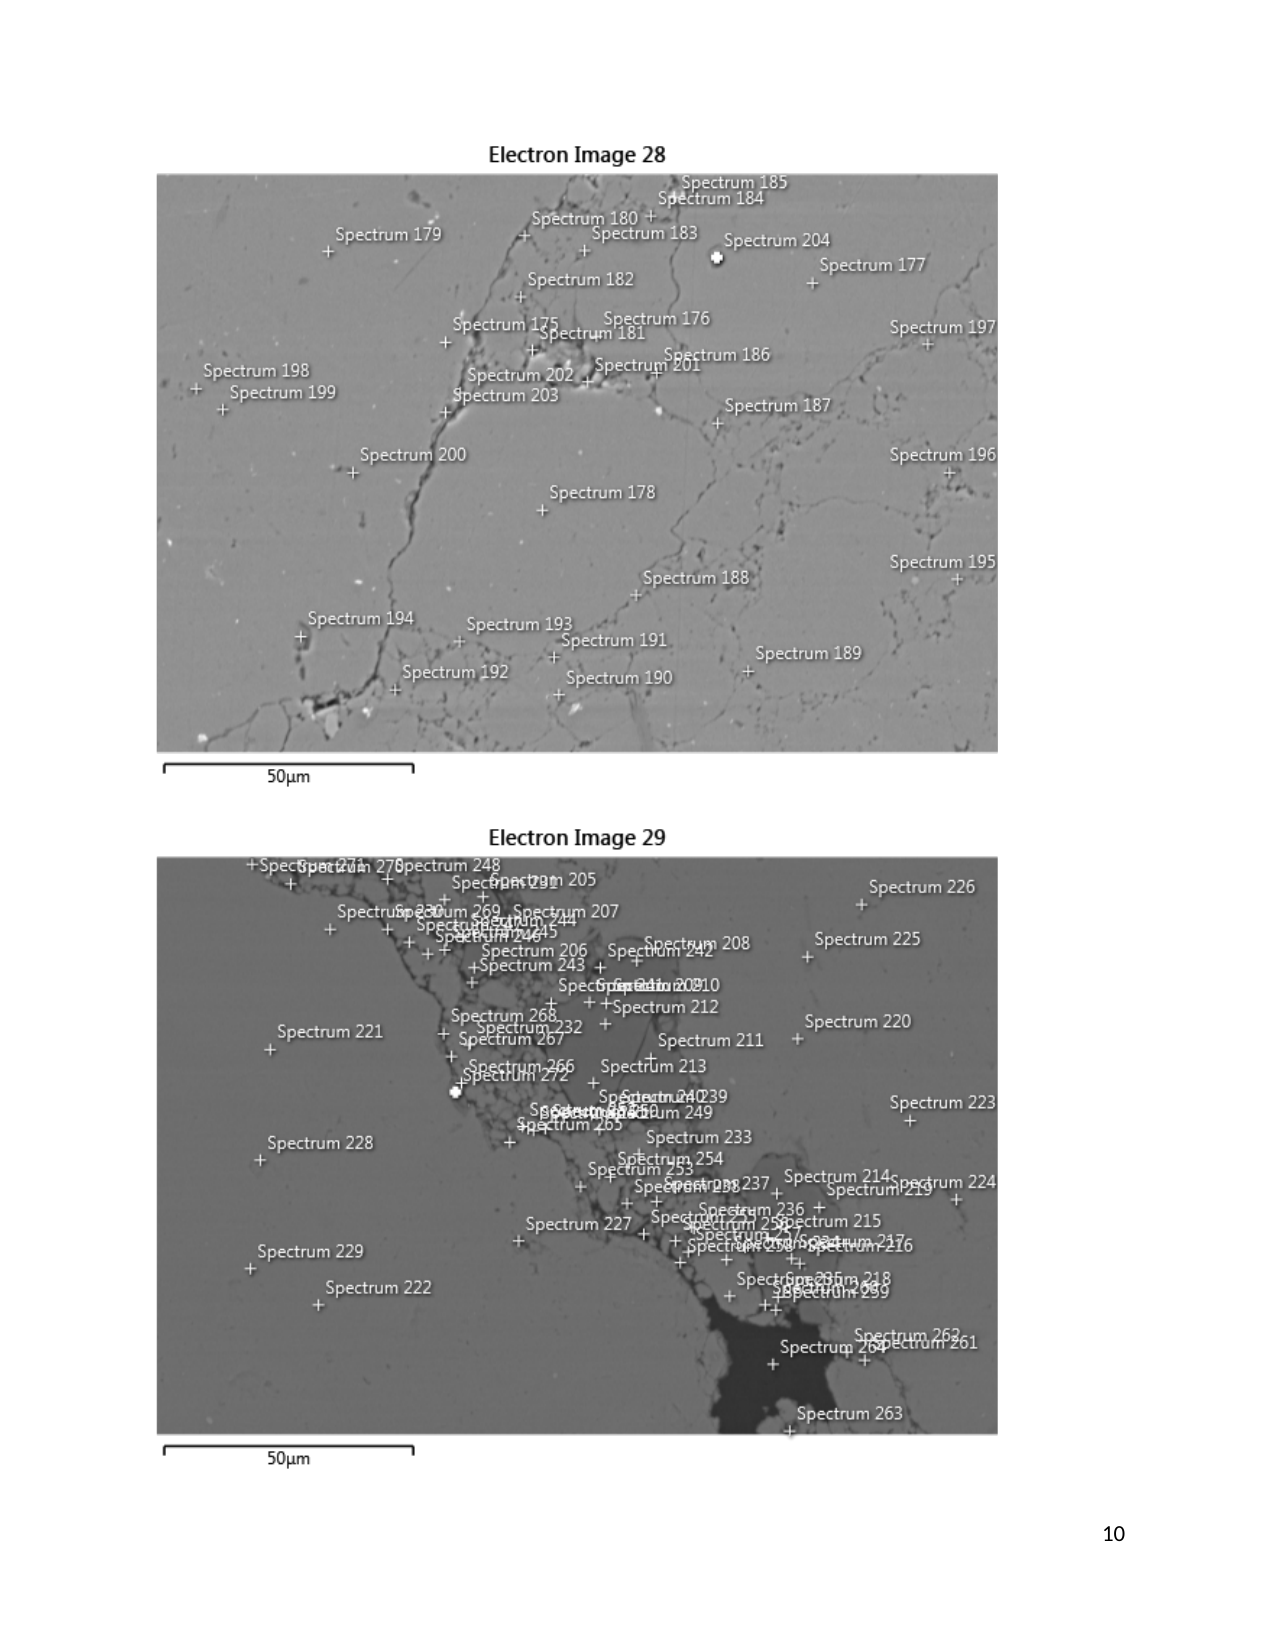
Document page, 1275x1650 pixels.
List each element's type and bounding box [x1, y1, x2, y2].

picture [150, 815, 1004, 1479]
picture [150, 132, 1005, 797]
